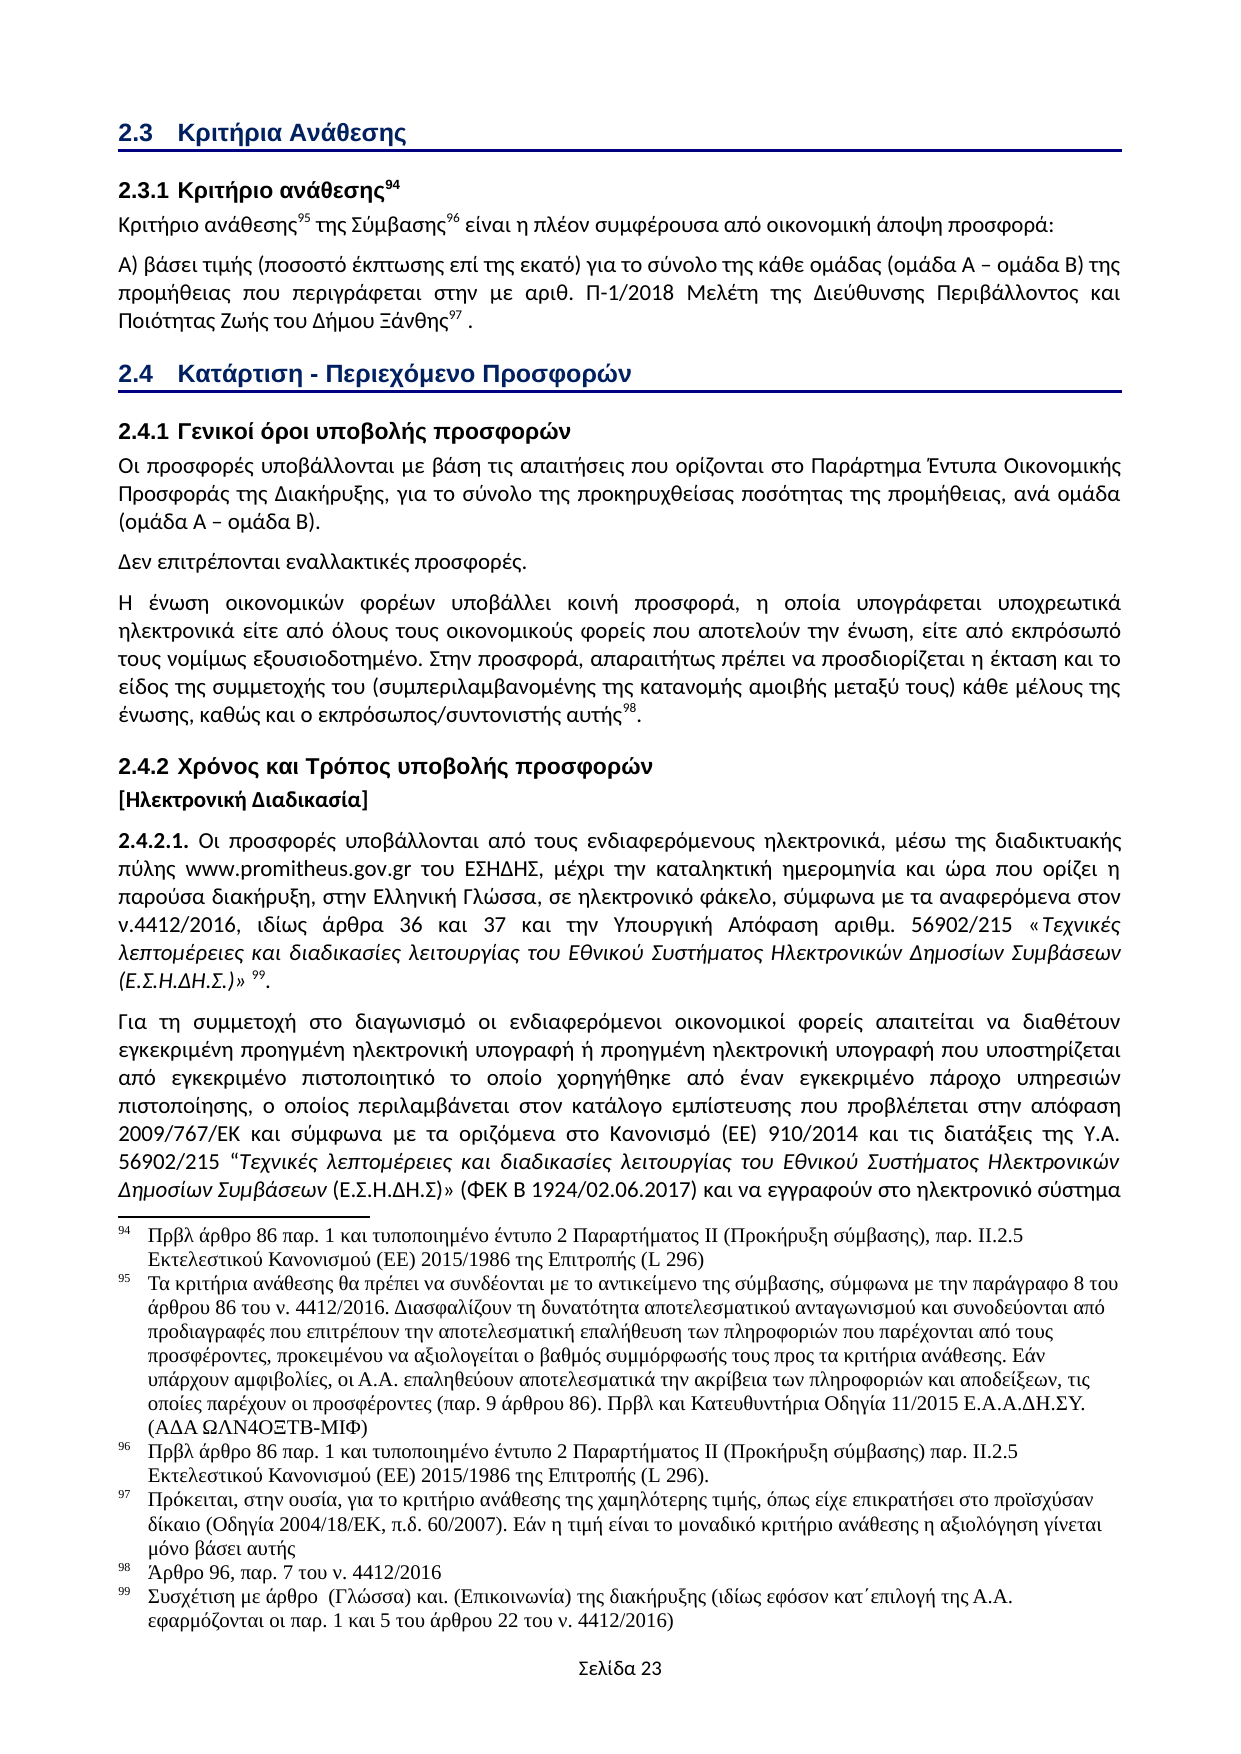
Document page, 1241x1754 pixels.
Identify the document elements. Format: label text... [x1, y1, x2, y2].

subtitle 2.4.2 Χρόνος και Τρόπος υποβολής προσφορών [118, 753, 1122, 779]
subtitle 2.3 Κριτήρια Ανάθεσης [118, 118, 1122, 149]
subtitle 2.3.1 Κριτήριο ανάθεσης [118, 177, 1122, 203]
text Για τη συμμετοχή στο διαγωνισμό οι ενδιαφερόμενοι οικονομικοί φορείς απαιτείται να διαθέτουν εγκεκριμένη προηγμένη ηλεκτρονική υπογραφή ή προηγμένη ηλεκτρονική υπογραφή που υποστηρίζεται από εγκεκριμένο πιστοποιητικό το οποίο χορηγήθηκε από έναν εγκεκριμένο πάροχο υπηρεσιών πιστοποίησης, ο οποίος περιλαμβάνεται στον κατάλογο εμπίστευσης που προβλέπεται στην απόφαση 2009/767/ΕΚ και σύμφωνα με τα οριζόμενα στο Κανονισμό (ΕΕ) 910/2014 και τις διατάξεις της Υ.Α. 56902/215 “Τεχνικές λεπτομέρειες και διαδικασίες λειτουργίας του Εθνικού Συστήματος Ηλεκτρονικών Δημοσίων Συμβάσεων (Ε.Σ.Η.ΔΗ.Σ)» (ΦΕΚ Β 1924/02.06.2017) και να εγγραφούν στο ηλεκτρονικό σύστημα (ΕΣΗΔΗΣ- Διαδικτυακή πύλη www.promitheus.gov.gr) ακολουθώντας την διαδικασία εγγραφής του άρθρου 5 της ίδιας Υ.Α. [118, 1007, 1122, 1203]
text Η ένωση οικονομικών φορέων υποβάλλει κοινή προσφορά, η οποία υπογράφεται υποχρεωτικά ηλεκτρονικά είτε από όλους τους οικονομικούς φορείς που αποτελούν την ένωση, είτε από εκπρόσωπό τους νομίμως εξουσιοδοτημένο. Στην προσφορά, απαραιτήτως πρέπει να προσδιορίζεται η έκταση και το είδος της συμμετοχής του (συμπεριλαμβανομένης της κατανομής αμοιβής μεταξύ τους) κάθε μέλους της ένωσης, καθώς και ο εκπρόσωπος/συντονιστής αυτής. [118, 588, 1122, 728]
subtitle 2.4.1 Γενικοί όροι υποβολής προσφορών [118, 418, 1122, 444]
text [Ηλεκτρονική Διαδικασία] [118, 786, 1122, 814]
text Κριτήριο ανάθεσης της Σύμβασης είναι η πλέον συμφέρουσα από οικονομική άποψη προσφορά: [118, 210, 1122, 238]
text Δεν επιτρέπονται εναλλακτικές προσφορές. [118, 547, 1122, 575]
subtitle 2.4 Κατάρτιση - Περιεχόμενο Προσφορών [118, 359, 1122, 390]
text Α) βάσει τιμής (ποσοστό έκπτωσης επί της εκατό) για το σύνολο της κάθε ομάδας (ομάδα Α – ομάδα Β) της προμήθειας που περιγράφεται στην με αριθ. Π-1/2018 Μελέτη της Διεύθυνσης Περιβάλλοντος και Ποιότητας Ζωής του Δήμου Ξάνθης . [118, 250, 1122, 334]
text 2.4.2.1. Οι προσφορές υποβάλλονται από τους ενδιαφερόμενους ηλεκτρονικά, μέσω της διαδικτυακής πύλης www.promitheus.gov.gr του ΕΣΗΔΗΣ, μέχρι την καταληκτική ημερομηνία και ώρα που ορίζει η παρούσα διακήρυξη, στην Ελληνική Γλώσσα, σε ηλεκτρονικό φάκελο, σύμφωνα με τα αναφερόμενα στον ν.4412/2016, ιδίως άρθρα 36 και 37 και την Υπουργική Απόφαση αριθμ. 56902/215 «Τεχνικές λεπτομέρειες και διαδικασίες λειτουργίας του Εθνικού Συστήματος Ηλεκτρονικών Δημοσίων Συμβάσεων (Ε.Σ.Η.ΔΗ.Σ.)» . [118, 826, 1122, 994]
text Οι προσφορές υποβάλλονται με βάση τις απαιτήσεις που ορίζονται στο Παράρτημα Έντυπα Οικονομικής Προσφοράς της Διακήρυξης, για το σύνολο της προκηρυχθείσας ποσότητας της προμήθειας, ανά ομάδα (ομάδα Α – ομάδα Β). [118, 451, 1122, 535]
